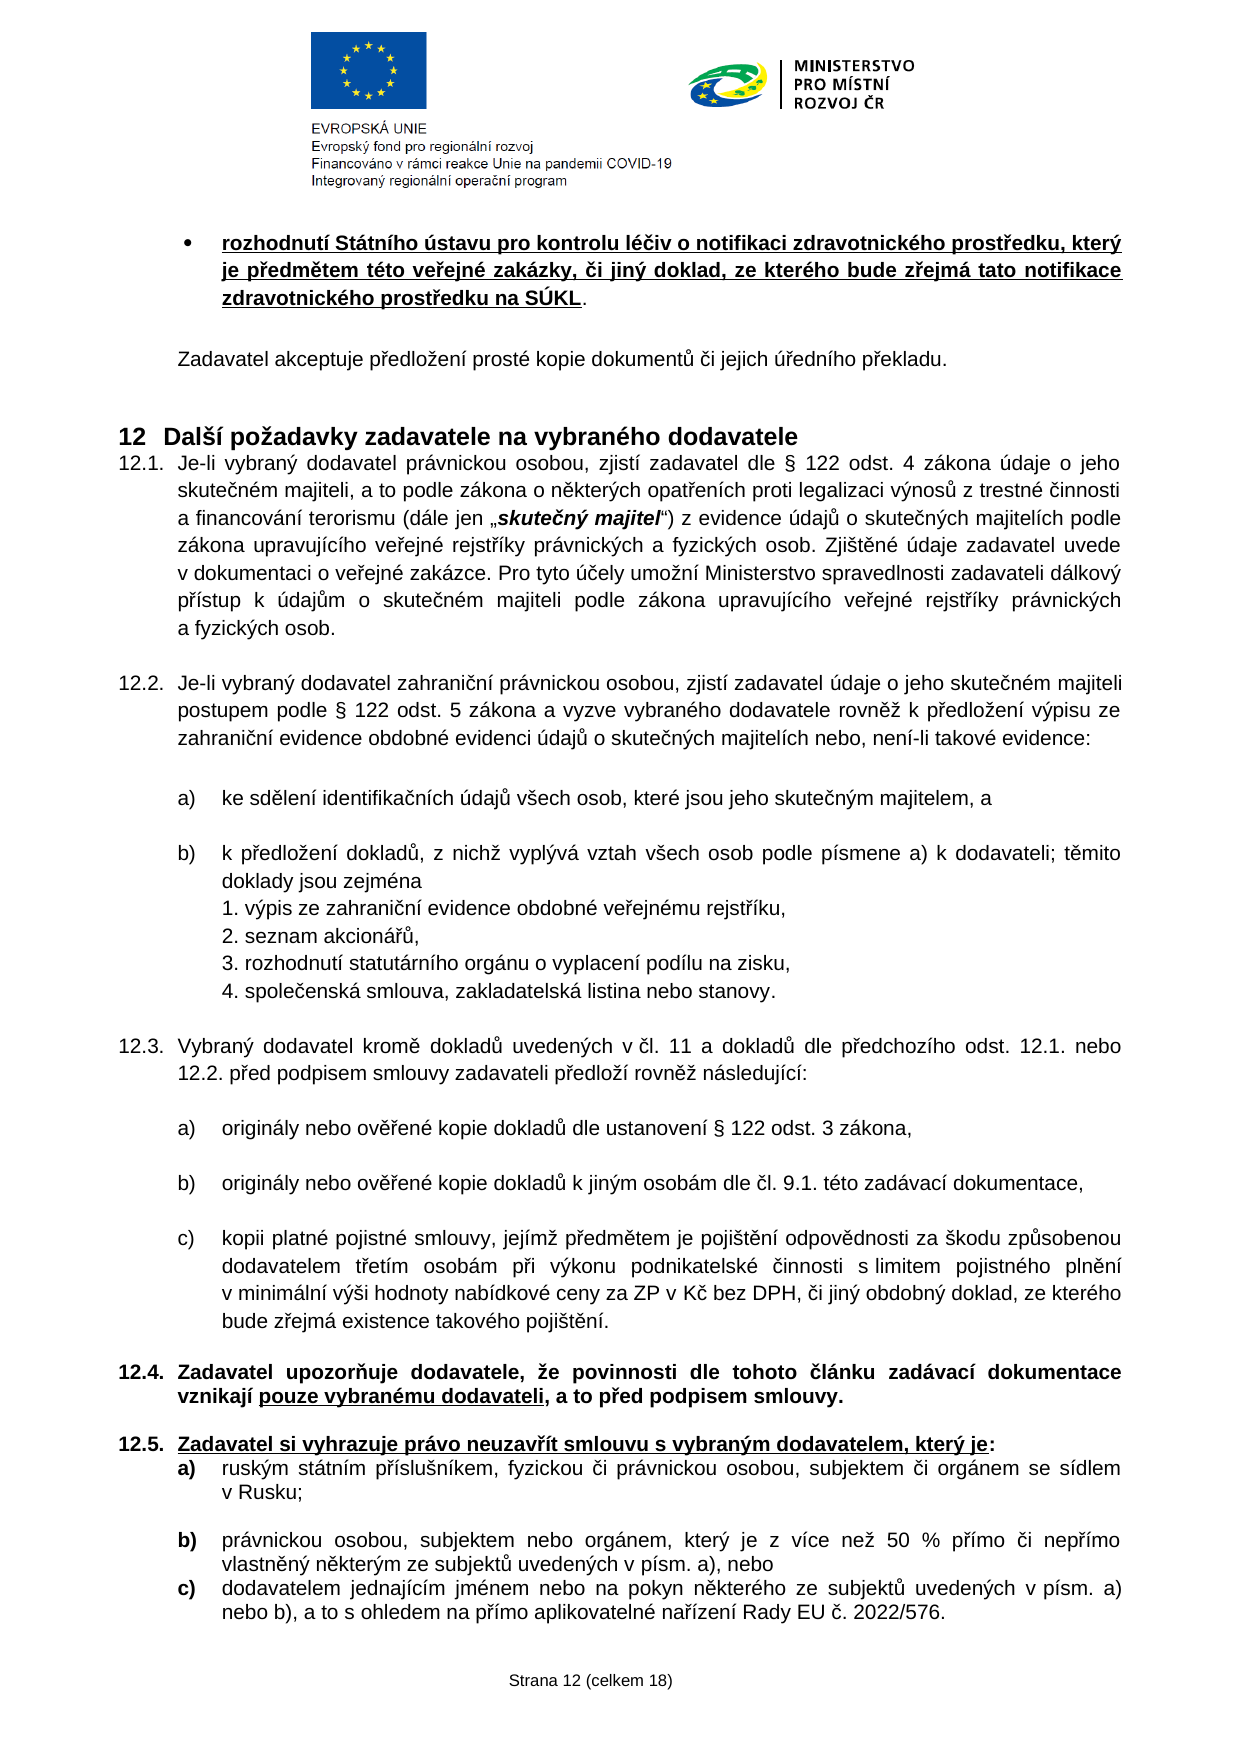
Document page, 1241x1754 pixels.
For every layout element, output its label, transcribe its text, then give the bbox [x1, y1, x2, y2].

text a) ruským státním příslušníkem, fyzickou či právnickou osobou, subjektem či orgánem se sídlem v Rusku; [177, 1456, 1122, 1504]
list originály nebo ověřené kopie dokladů dle ustanovení § 122 odst. 3 zákona, [177, 1116, 1122, 1140]
text 1. výpis ze zahraniční evidence obdobné veřejnému rejstříku, [222, 896, 1122, 920]
text 12.2. Je-li vybraný dodavatel zahraniční právnickou osobou, zjistí zadavatel údaje o jeho skutečném majiteli postupem podle § 122 odst. 5 zákona a vyzve vybraného dodavatele rovněž k předložení výpisu ze zahraniční evidence obdobné evidenci údajů o skutečných majitelích nebo, není-li takové evidence: [118, 671, 1122, 749]
text c) dodavatelem jednajícím jménem nebo na pokyn některého ze subjektů uvedených v písm. a) nebo b), a to s ohledem na přímo aplikovatelné nařízení Rady EU č. 2022/576. [177, 1576, 1122, 1623]
text b) k předložení dokladů, z nichž vyplývá vztah všech osob podle písmene a) k dodavateli; těmito doklady jsou zejména [177, 841, 1122, 892]
text a) ke sdělení identifikačních údajů všech osob, které jsou jeho skutečným majitelem, a [177, 786, 1122, 810]
text Zadavatel akceptuje předložení prosté kopie dokumentů či jejich úředního překladu. [177, 346, 1122, 370]
subtitle 12.1. Je-li vybraný dodavatel právnickou osobou, zjistí zadavatel dle § 122 odst. 4 zákona údaje o jeho skutečném majiteli, a to podle zákona o některých opatřeních proti legalizaci výnosů z trestné činnosti a financování terorismu (dále jen „skutečný majitel“) z evidence údajů o skutečných majitelích podle zákona upravujícího veřejné rejstříky právnických a fyzických osob. Zjištěné údaje zadavatel uvede v dokumentaci o veřejné zakázce. Pro tyto účely umožní Ministerstvo spravedlnosti zadavateli dálkový přístup k údajům o skutečném majiteli podle zákona upravujícího veřejné rejstříky právnických a fyzických osob. [118, 451, 1122, 639]
list rozhodnutí Státního ústavu pro kontrolu léčiv o notifikaci zdravotnického prostředku, který je předmětem této veřejné zakázky, či jiný doklad, ze kterého bude zřejmá tato notifikace zdravotnického prostředku na SÚKL. [184, 231, 1122, 310]
text 12.3. Vybraný dodavatel kromě dokladů uvedených v čl. 11 a dokladů dle předchozího odst. 12.1. nebo 12.2. před podpisem smlouvy zadavateli předloží rovněž následující: [118, 1033, 1122, 1085]
text 12.5. Zadavatel si vyhrazuje právo neuzavřít smlouvu s vybraným dodavatelem, který je: [118, 1432, 1122, 1456]
text 12.4. Zadavatel upozorňuje dodavatele, že povinnosti dle tohoto článku zadávací dokumentace vznikají pouze vybranému dodavateli, a to před podpisem smlouvy. [118, 1360, 1122, 1408]
list originály nebo ověřené kopie dokladů k jiným osobám dle čl. 9.1. této zadávací dokumentace, [177, 1171, 1122, 1195]
text b) právnickou osobou, subjektem nebo orgánem, který je z více než 50 % přímo či nepřímo vlastněný některým ze subjektů uvedených v písm. a), nebo [177, 1528, 1122, 1576]
text 4. společenská smlouva, zakladatelská listina nebo stanovy. [222, 978, 1122, 1002]
text 3. rozhodnutí statutárního orgánu o vyplacení podílu na zisku, [222, 951, 1122, 975]
subtitle Další požadavky zadavatele na vybraného dodavatele [118, 422, 1122, 451]
text 2. seznam akcionářů, [222, 923, 1122, 947]
picture [300, 27, 922, 193]
list kopii platné pojistné smlouvy, jejímž předmětem je pojištění odpovědnosti za škodu způsobenou dodavatelem třetím osobám při výkonu podnikatelské činnosti s limitem pojistného plnění v minimální výši hodnoty nabídkové ceny za ZP v Kč bez DPH, či jiný obdobný doklad, ze kterého bude zřejmá existence takového pojištění. [177, 1226, 1122, 1332]
